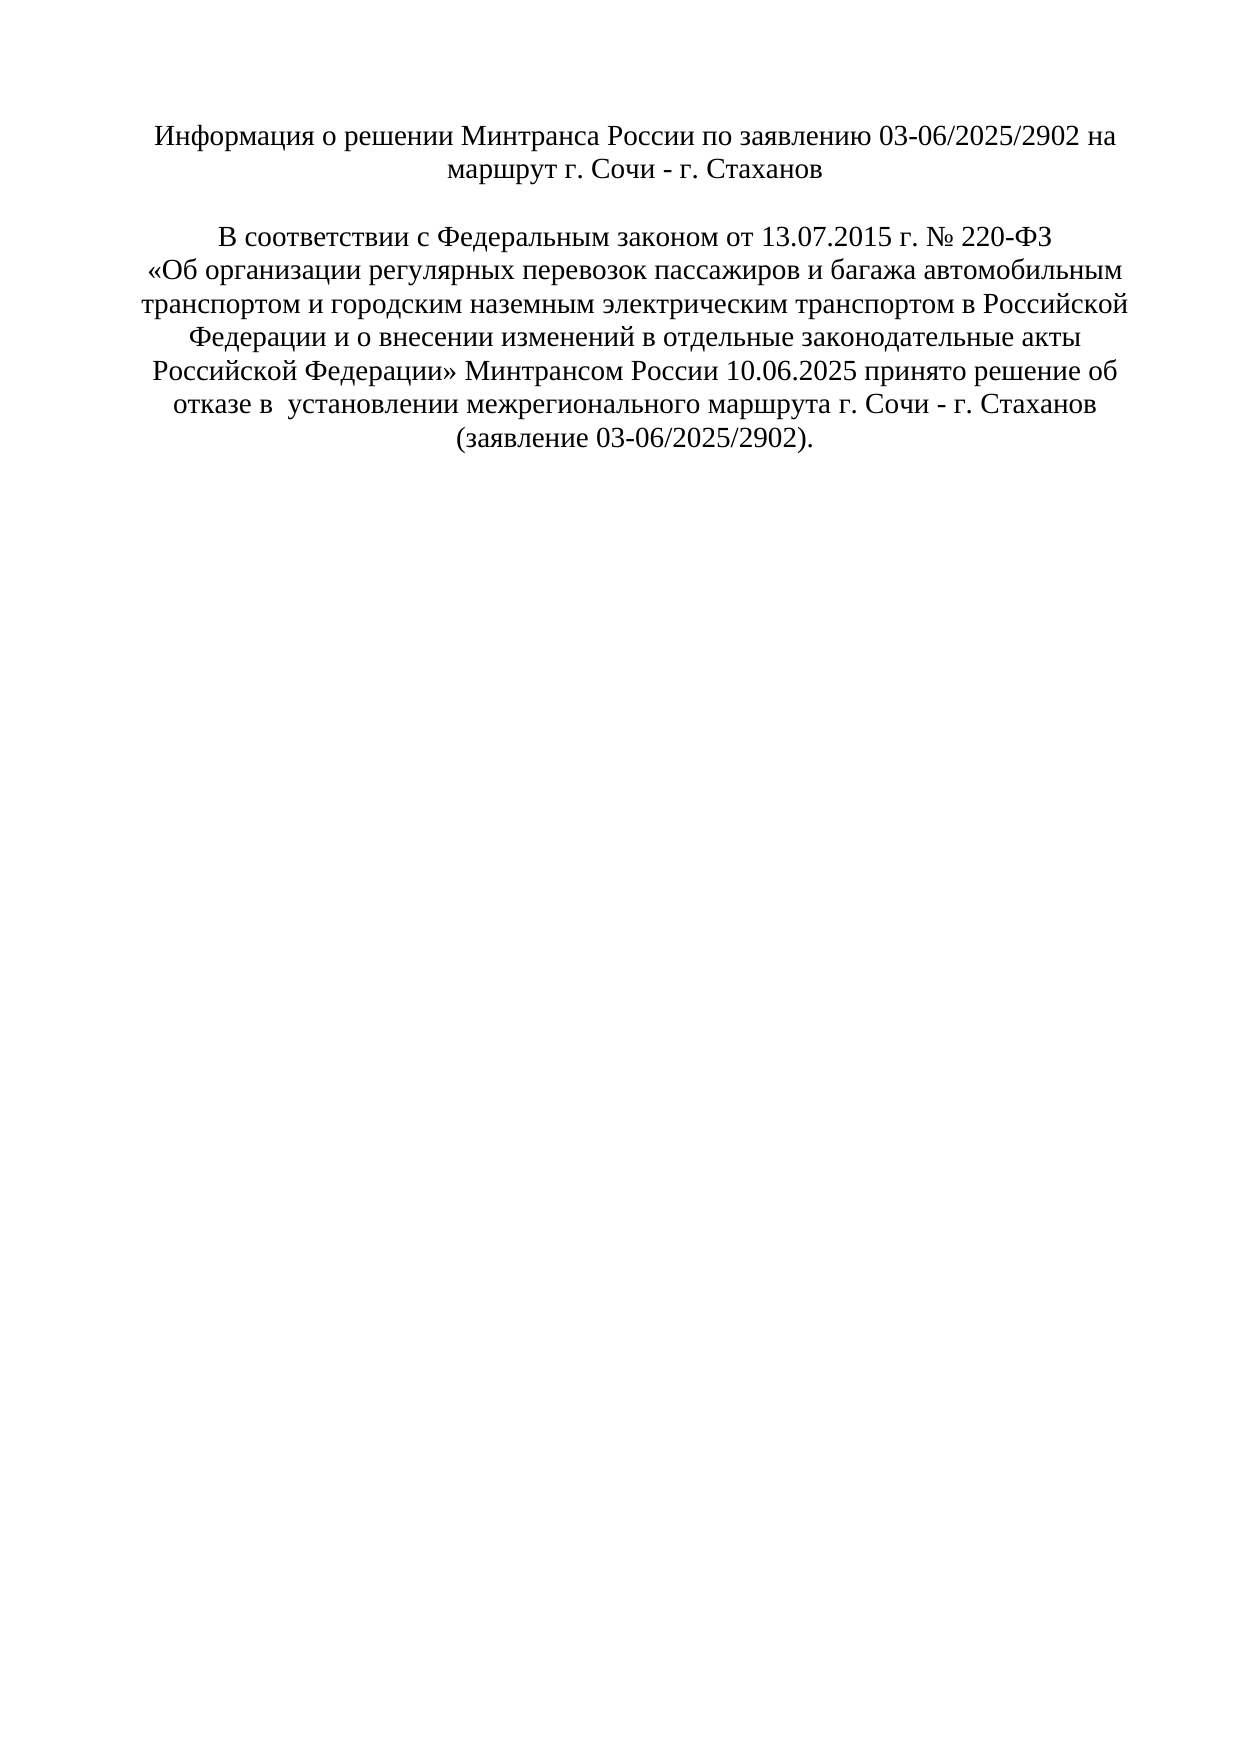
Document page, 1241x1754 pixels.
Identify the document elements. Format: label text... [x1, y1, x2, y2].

text Информация о решении Минтранса России по заявлению 03-06/2025/2902 на маршрут г. Сочи - г. Стаханов [118, 118, 1152, 185]
text В соответствии с Федеральным законом от 13.07.2015 г. № 220-ФЗ «Об организации регулярных перевозок пассажиров и багажа автомобильным транспортом и городским наземным электрическим транспортом в Российской Федерации и о внесении изменений в отдельные законодательные акты Российской Федерации» Минтрансом России 10.06.2025 принято решение об отказе в установлении межрегионального маршрута г. Сочи - г. Стаханов (заявление 03-06/2025/2902). [118, 219, 1152, 453]
